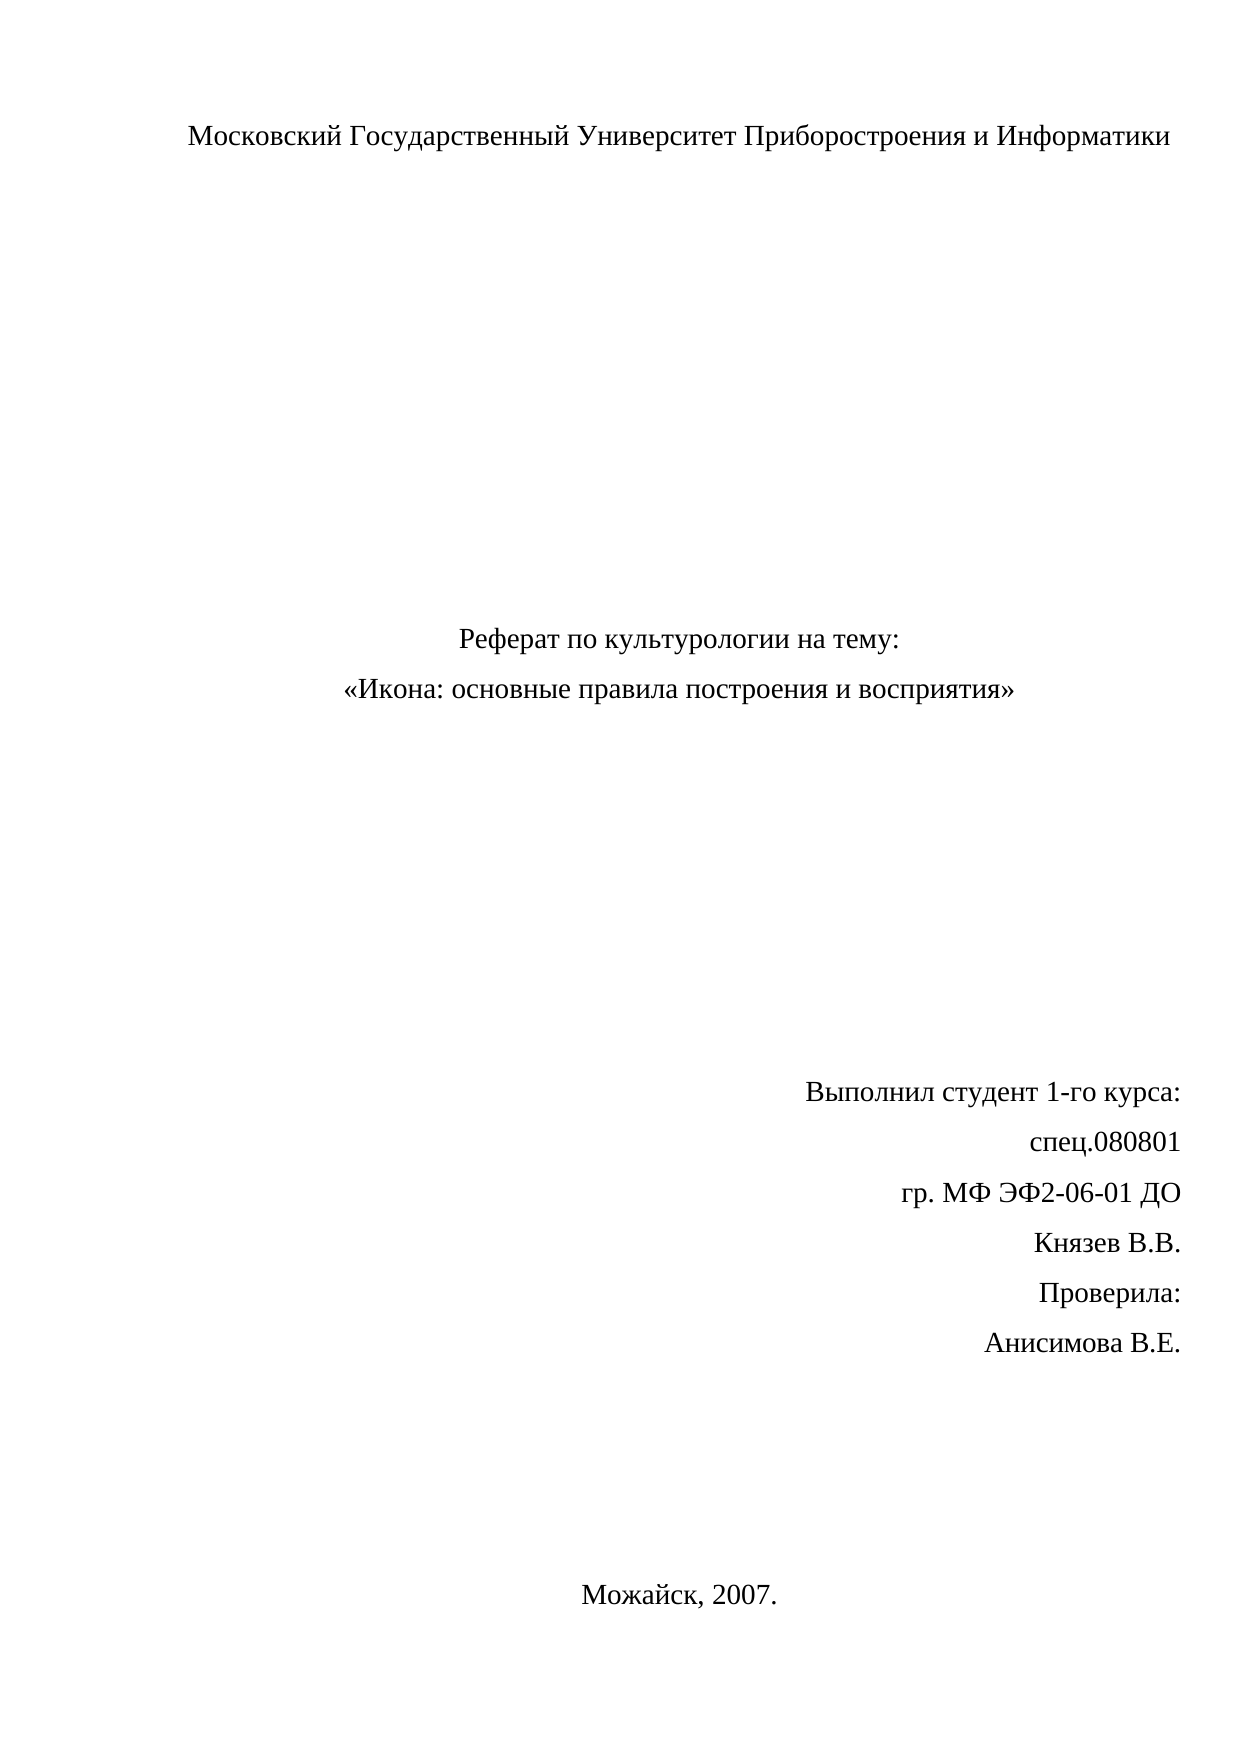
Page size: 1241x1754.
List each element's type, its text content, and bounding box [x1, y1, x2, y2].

text Реферат по культурологии на тему: [177, 621, 1181, 655]
text Князев В.В. [177, 1225, 1181, 1258]
text Можайск, 2007. [177, 1577, 1181, 1611]
text Выполнил студент 1-го курса: [177, 1074, 1181, 1108]
text Проверила: [177, 1275, 1181, 1309]
text Московский Государственный Университет Приборостроения и Информатики [177, 118, 1181, 152]
text Анисимова В.Е. [177, 1326, 1181, 1359]
text спец.080801 [177, 1124, 1181, 1158]
text гр. МФ ЭФ2-06-01 ДО [177, 1175, 1181, 1208]
text «Икона: основные правила построения и восприятия» [177, 672, 1181, 705]
